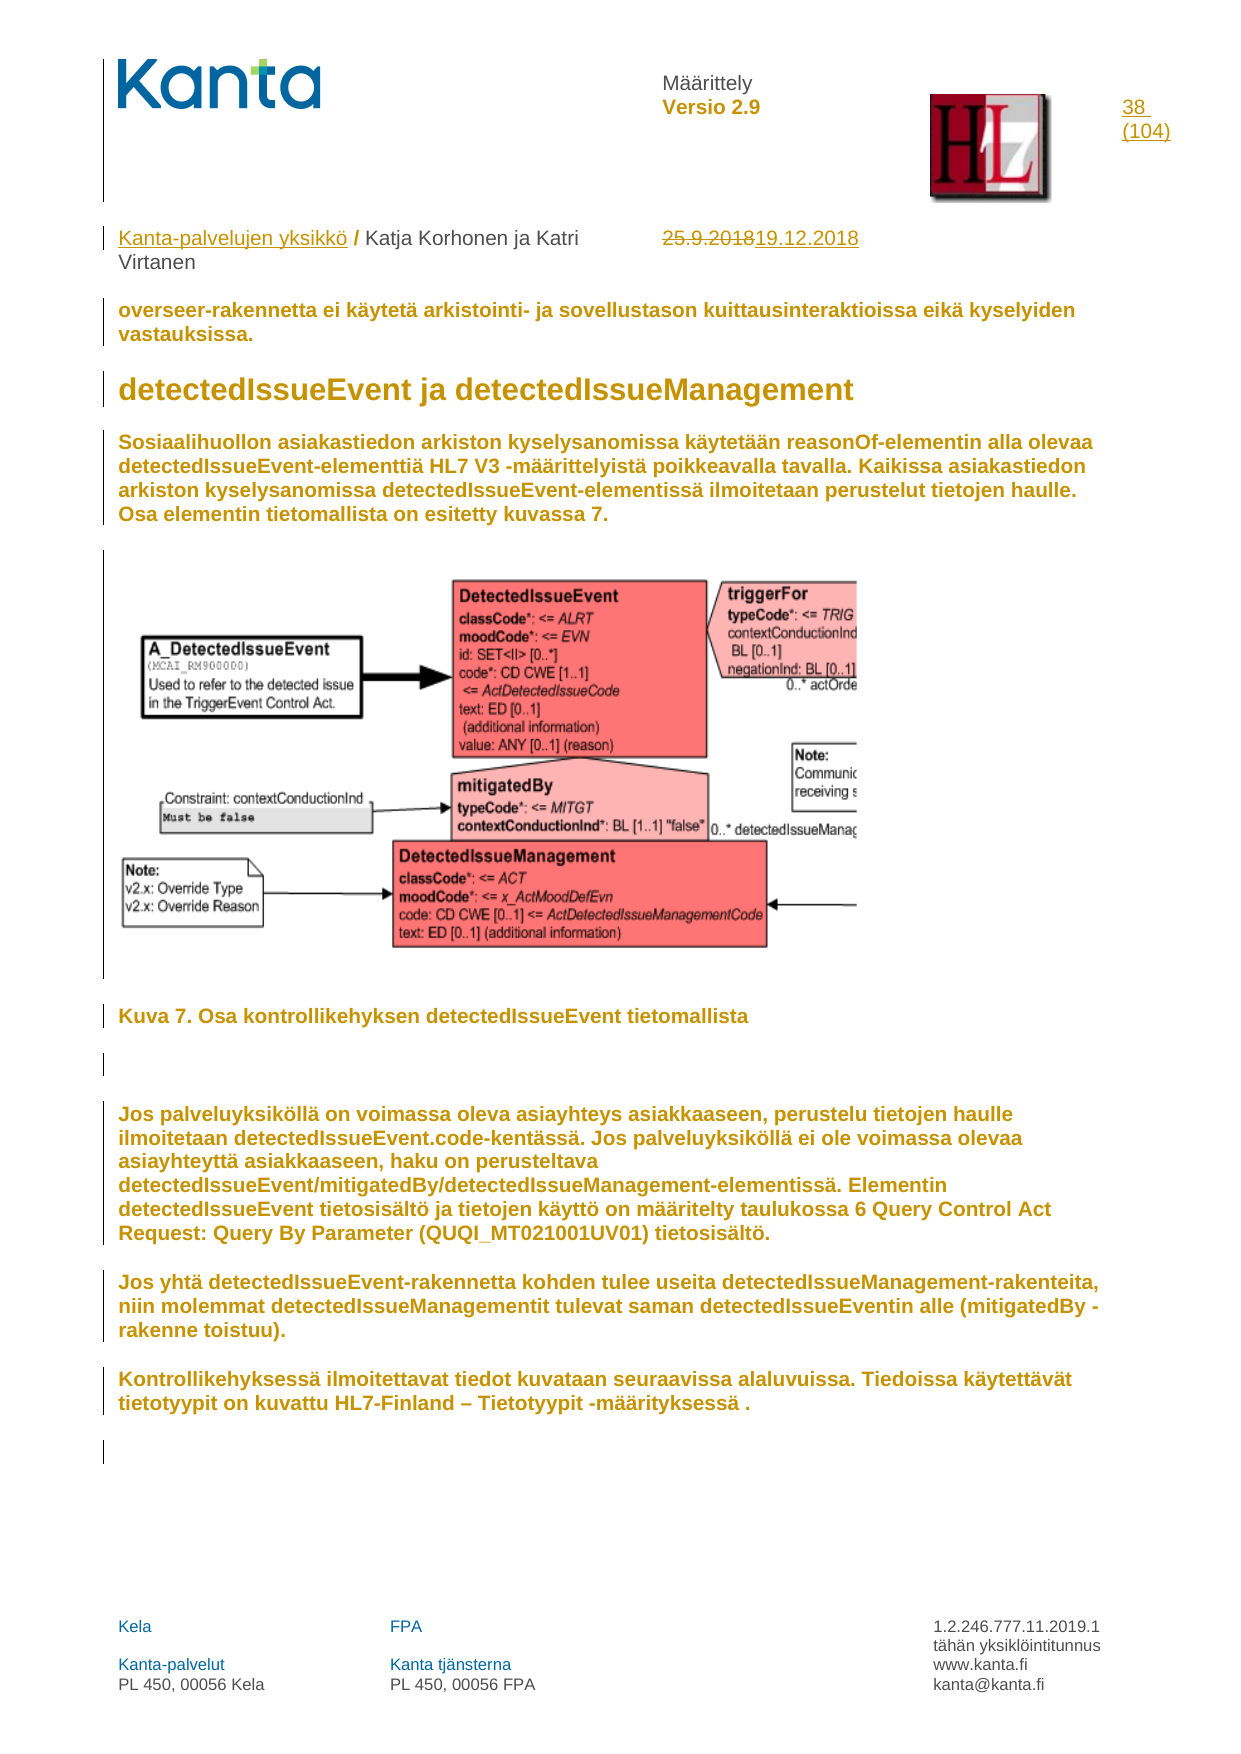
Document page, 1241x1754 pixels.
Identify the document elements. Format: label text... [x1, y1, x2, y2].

picture [930, 94, 1053, 203]
subtitle detectedIssueEvent ja detectedIssueManagement [118, 371, 1122, 407]
text Kontrollikehyksessä ilmoitettavat tiedot kuvataan seuraavissa alaluvuissa. Tiedoissa käytettävät tietotyypit on kuvattu HL7-Finland – Tietotyypit -määrityksessä . [118, 1367, 1122, 1415]
text Sosiaalihuollon asiakastiedon arkiston kyselysanomissa käytetään reasonOf-elementin alla olevaa detectedIssueEvent-elementtiä HL7 V3 -määrittelyistä poikkeavalla tavalla. Kaikissa asiakastiedon arkiston kyselysanomissa detectedIssueEvent-elementissä ilmoitetaan perustelut tietojen haulle. Osa elementin tietomallista on esitetty kuvassa 7. [118, 429, 1122, 525]
text Jos yhtä detectedIssueEvent-rakennetta kohden tulee useita detectedIssueManagement-rakenteita, niin molemmat detectedIssueManagementit tulevat saman detectedIssueEventin alle (mitigatedBy -rakenne toistuu). [118, 1270, 1122, 1342]
text Kuva 7. Osa kontrollikehyksen detectedIssueEvent tietomallista [118, 1003, 1122, 1027]
text Jos palveluyksiköllä on voimassa oleva asiayhteys asiakkaaseen, perustelu tietojen haulle ilmoitetaan detectedIssueEvent.code-kentässä. Jos palveluyksiköllä ei ole voimassa olevaa asiayhteyttä asiakkaaseen, haku on perusteltava detectedIssueEvent/mitigatedBy/detectedIssueManagement-elementissä. Elementin detectedIssueEvent tietosisältö ja tietojen käyttö on määritelty taulukossa 6 Query Control Act Request: Query By Parameter (QUQI_MT021001UV01) tietosisältö. [118, 1101, 1122, 1245]
text overseer-rakennetta ei käytetä arkistointi- ja sovellustason kuittausinteraktioissa eikä kyselyiden vastauksissa. [118, 298, 1122, 346]
picture [118, 59, 321, 109]
picture [118, 550, 857, 979]
